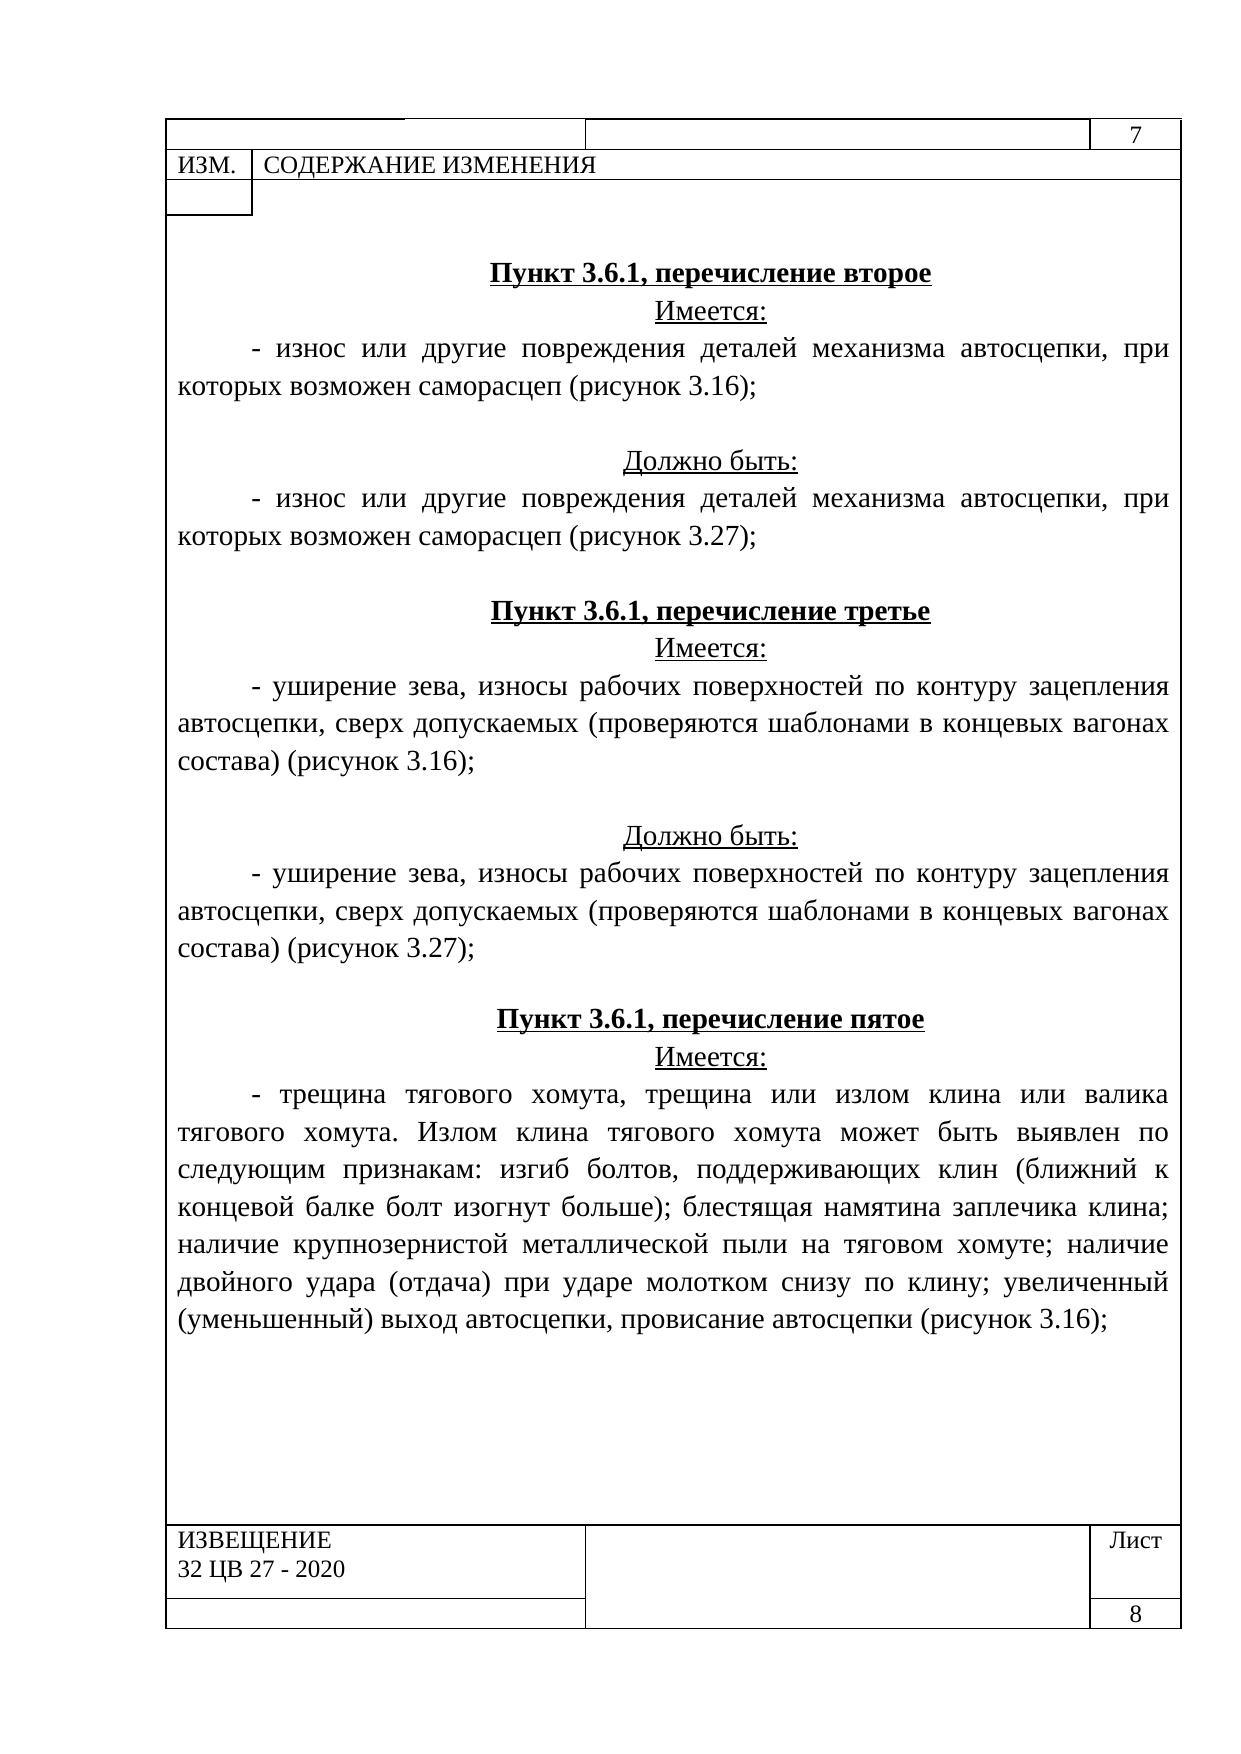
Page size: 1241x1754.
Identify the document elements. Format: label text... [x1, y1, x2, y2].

table_cell СОДЕРЖАНИЕ ИЗМЕНЕНИЯ [253, 150, 1180, 179]
table_cell [586, 1526, 1089, 1628]
table_cell Пункт 3.6.1, перечисление второе Имеется: - износ или другие повреждения деталей механизма автосцепки, при которых возможен саморасцеп (рисунок 3.16); Должно быть: - износ или другие повреждения деталей механизма автосцепки, при которых возможен саморасцеп (рисунок 3.27); Пункт 3.6.1, перечисление третье Имеется: - уширение зева, износы рабочих поверхностей по контуру зацепления автосцепки, сверх допускаемых (проверяются шаблонами в концевых вагонах состава) (рисунок 3.16); Должно быть: - уширение зева, износы рабочих поверхностей по контуру зацепления автосцепки, сверх допускаемых (проверяются шаблонами в концевых вагонах состава) (рисунок 3.27); Пункт 3.6.1, перечисление пятое Имеется: - трещина тягового хомута, трещина или излом клина или валика тягового хомута. Излом клина тягового хомута может быть выявлен по следующим признакам: изгиб болтов, поддерживающих клин (ближний к концевой балке болт изогнут больше); блестящая намятина заплечика клина; наличие крупнозернистой металлической пыли на тяговом хомуте; наличие двойного удара (отдача) при ударе молотком снизу по клину; увеличенный (уменьшенный) выход автосцепки, провисание автосцепки (рисунок 3.16); [167, 214, 1180, 1524]
table_cell 8 [1091, 1599, 1180, 1628]
table_cell [167, 180, 251, 214]
table_cell ИЗМ. [167, 150, 251, 179]
table_cell [167, 1599, 405, 1628]
table_cell [405, 119, 585, 148]
table_cell ИЗВЕЩЕНИЕ 32 ЦВ 27 - 2020 [167, 1526, 405, 1597]
table_cell [167, 120, 405, 148]
table_cell [586, 120, 1089, 148]
table_cell [405, 1526, 585, 1597]
table_cell [253, 180, 1180, 214]
table_cell 7 [1091, 119, 1181, 148]
table_cell Лист [1091, 1526, 1180, 1597]
table_cell [405, 1599, 585, 1628]
